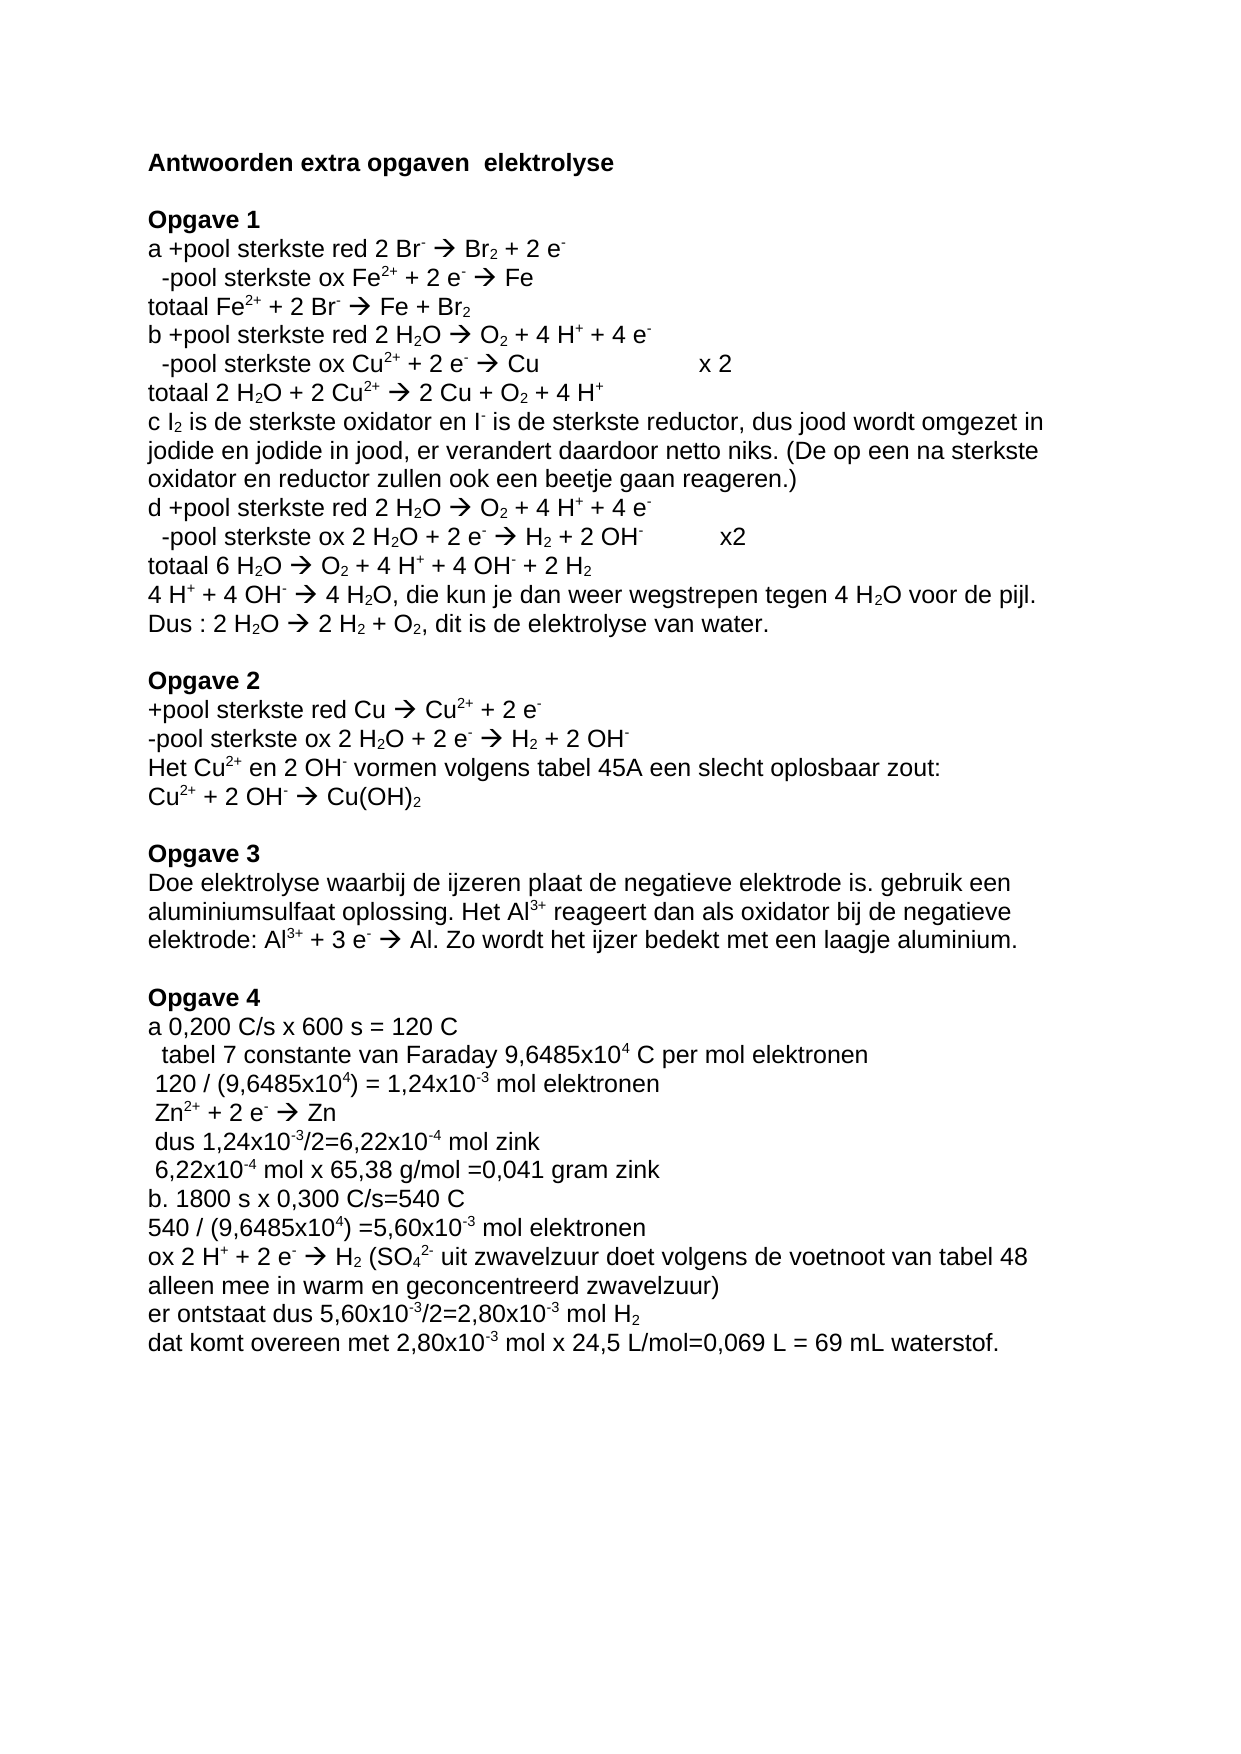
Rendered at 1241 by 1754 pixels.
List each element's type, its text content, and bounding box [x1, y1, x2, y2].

text b. 1800 s x 0,300 C/s=540 C [148, 1184, 1093, 1213]
text Opgave 1 a +pool sterkste red 2 Br- Br2 + 2 e- -pool sterkste ox Fe2+ + 2 e- Fe totaal Fe2+ + 2 Br- Fe + Br2 b +pool sterkste red 2 H2O O2 + 4 H+ + 4 e- -pool sterkste ox Cu2+ + 2 e- Cu x 2 totaal 2 H2O + 2 Cu2+ 2 Cu + O2 + 4 H+ c I2 is de sterkste oxidator en I- is de sterkste reductor, dus jood wordt omgezet in jodide en jodide in jood, er verandert daardoor netto niks. (De op een na sterkste oxidator en reductor zullen ook een beetje gaan reageren.) d +pool sterkste red 2 H2O O2 + 4 H+ + 4 e- -pool sterkste ox 2 H2O + 2 e- H2 + 2 OH- x2 totaal 6 H2O O2 + 4 H+ + 4 OH- + 2 H2 [148, 205, 1093, 580]
text er ontstaat dus 5,60x10-3/2=2,80x10-3 mol H2 [148, 1299, 1093, 1328]
text 6,22x10-4 mol x 65,38 g/mol =0,041 gram zink [148, 1156, 1093, 1184]
text ox 2 H+ + 2 e- H2 (SO42- uit zwavelzuur doet volgens de voetnoot van tabel 48 alleen mee in warm en geconcentreerd zwavelzuur) [148, 1242, 1093, 1299]
text Antwoorden extra opgaven elektrolyse [148, 148, 1093, 176]
text dat komt overeen met 2,80x10-3 mol x 24,5 L/mol=0,069 L = 69 mL waterstof. [148, 1328, 1093, 1357]
text 4 H+ + 4 OH- 4 H2O, die kun je dan weer wegstrepen tegen 4 H2O voor de pijl. [148, 580, 1093, 609]
text 120 / (9,6485x104) = 1,24x10-3 mol elektronen [148, 1069, 1093, 1098]
text 540 / (9,6485x104) =5,60x10-3 mol elektronen [148, 1213, 1093, 1242]
text Dus : 2 H2O 2 H2 + O2, dit is de elektrolyse van water. Opgave 2 +pool sterkste red Cu Cu2+ + 2 e- -pool sterkste ox 2 H2O + 2 e- H2 + 2 OH- Het Cu2+ en 2 OH- vormen volgens tabel 45A een slecht oplosbaar zout: Cu2+ + 2 OH- Cu(OH)2 Opgave 3 Doe elektrolyse waarbij de ijzeren plaat de negatieve elektrode is. gebruik een aluminiumsulfaat oplossing. Het Al3+ reageert dan als oxidator bij de negatieve elektrode: Al3+ + 3 e- Al. Zo wordt het ijzer bedekt met een laagje aluminium. Opgave 4 a 0,200 C/s x 600 s = tabel 7 constante van Faraday 9,6485x104 C per mol elektronen [148, 609, 1093, 1069]
text Zn2+ + 2 e- Zn [148, 1098, 1093, 1127]
text dus 1,24x10-3/2=6,22x10-4 mol zink [148, 1127, 1093, 1156]
